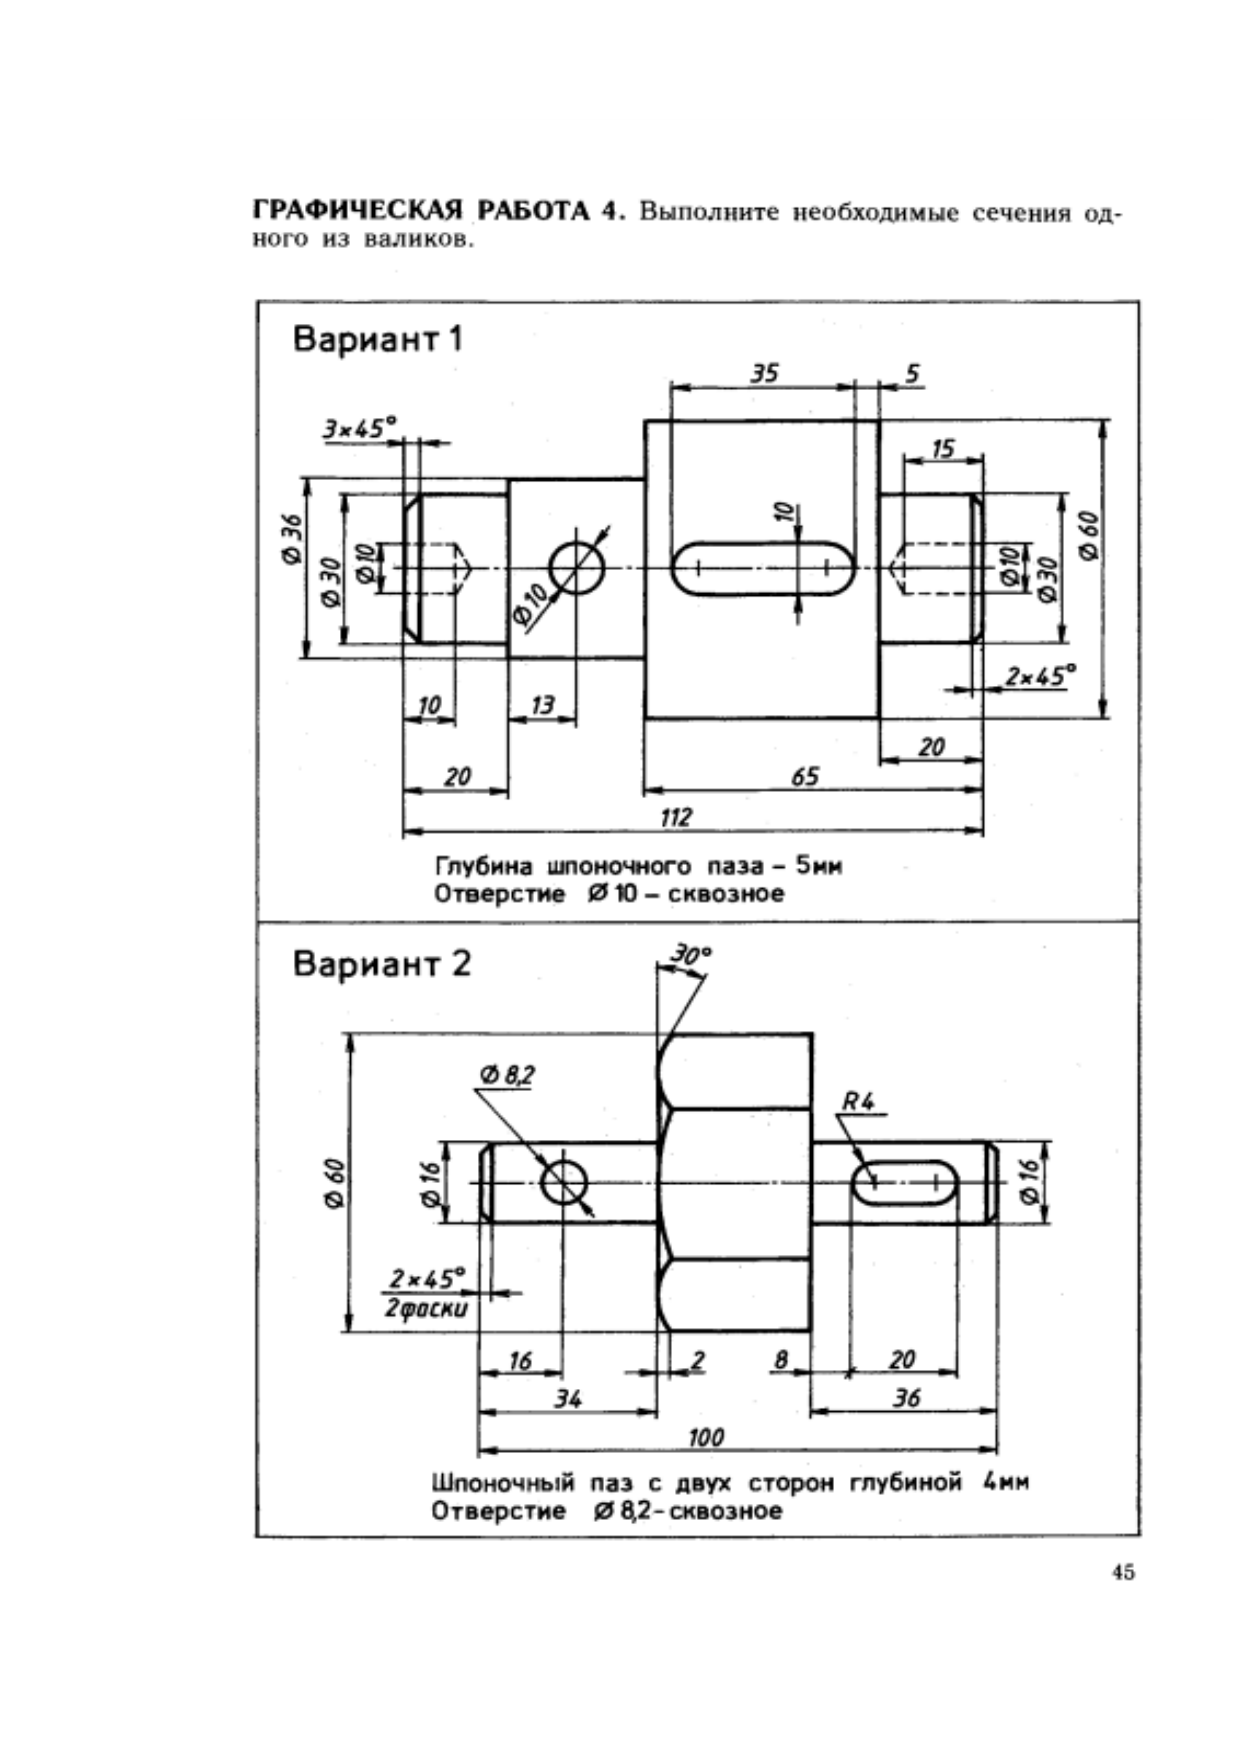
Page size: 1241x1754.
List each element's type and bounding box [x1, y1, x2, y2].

picture [177, 118, 1215, 1636]
